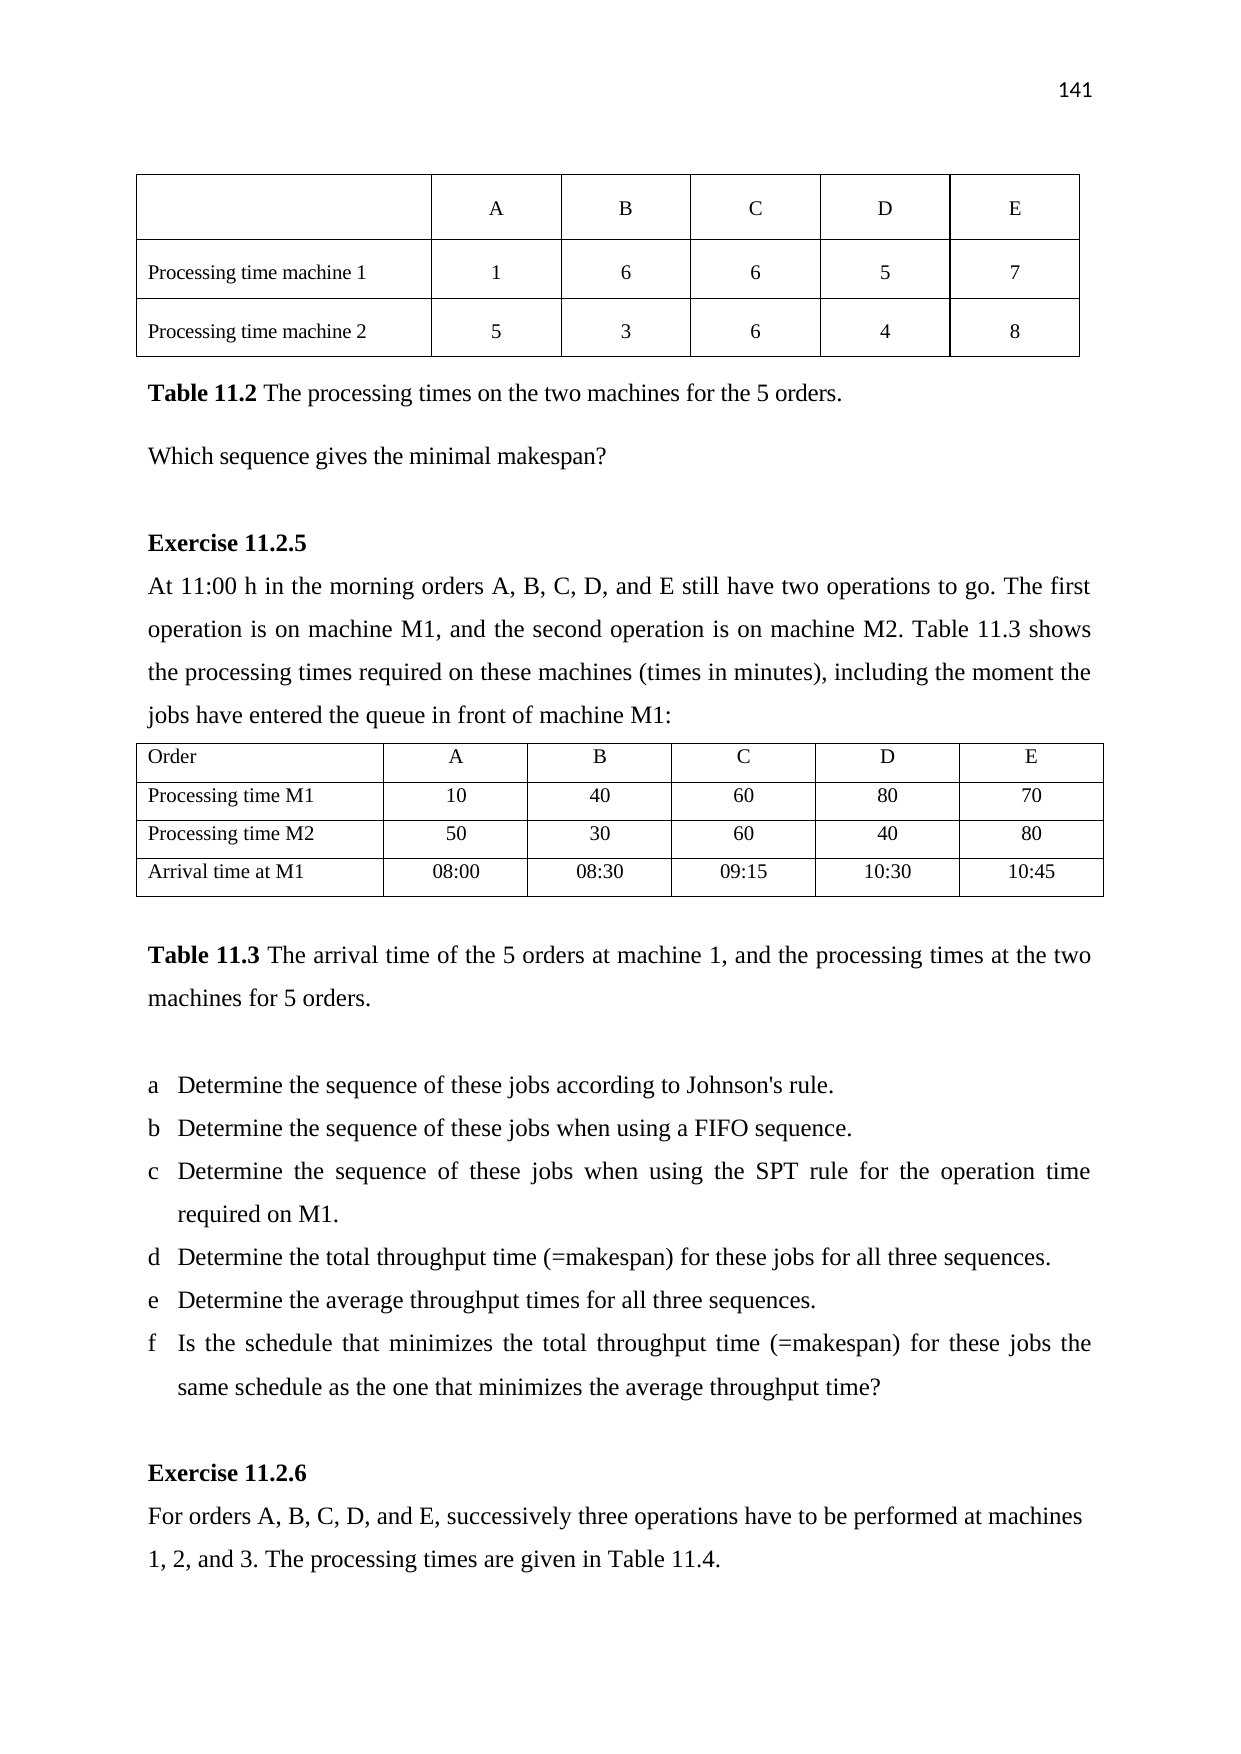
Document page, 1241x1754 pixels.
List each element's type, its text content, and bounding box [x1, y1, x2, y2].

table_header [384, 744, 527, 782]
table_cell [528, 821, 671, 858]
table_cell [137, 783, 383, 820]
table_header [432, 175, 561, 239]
text b Determine the sequence of these jobs when using a FIFO sequence. [148, 1113, 1092, 1142]
list Table 11.2 The processing times on the two machines for the 5 orders. [148, 378, 1092, 407]
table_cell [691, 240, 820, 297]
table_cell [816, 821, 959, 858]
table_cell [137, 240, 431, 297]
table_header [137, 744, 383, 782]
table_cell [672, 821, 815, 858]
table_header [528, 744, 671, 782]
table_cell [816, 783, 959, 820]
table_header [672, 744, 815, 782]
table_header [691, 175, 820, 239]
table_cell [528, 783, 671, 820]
text For orders A, B, C, D, and E, successively three operations have to be performed at machines 1, 2, and 3. The processing times are given in Table 11.4. [148, 1501, 1092, 1573]
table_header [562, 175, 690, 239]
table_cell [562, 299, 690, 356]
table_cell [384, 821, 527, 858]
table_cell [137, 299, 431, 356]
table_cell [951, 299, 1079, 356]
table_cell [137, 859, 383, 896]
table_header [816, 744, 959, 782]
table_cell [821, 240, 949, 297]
text Table 11.3 The arrival time of the 5 orders at machine 1, and the processing times at the two machines for 5 orders. [148, 940, 1092, 1012]
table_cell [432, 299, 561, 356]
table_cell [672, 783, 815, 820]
text c Determine the sequence of these jobs when using the SPT rule for the operation time required on M1. [148, 1156, 1092, 1228]
text d Determine the total throughput time (=makespan) for these jobs for all three sequences. [148, 1242, 1092, 1271]
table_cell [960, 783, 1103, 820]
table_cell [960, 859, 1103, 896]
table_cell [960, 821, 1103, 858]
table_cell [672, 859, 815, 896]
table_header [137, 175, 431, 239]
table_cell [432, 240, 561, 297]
text e Determine the average throughput times for all three sequences. [148, 1285, 1092, 1314]
text f Is the schedule that minimizes the total throughput time (=makespan) for these jobs the same schedule as the one that minimizes the average throughput time? [148, 1328, 1092, 1400]
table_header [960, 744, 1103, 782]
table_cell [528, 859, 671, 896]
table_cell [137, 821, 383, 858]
text Exercise 11.2.5 [148, 528, 1092, 556]
text At 11:00 h in the morning orders A, B, C, D, and E still have two operations to go. The first operation is on machine M1, and the second operation is on machine M2. Table 11.3 shows the processing times required on these machines (times in minutes), including the moment the jobs have entered the queue in front of machine M1: [148, 571, 1092, 729]
text Exercise 11.2.6 [148, 1458, 1092, 1487]
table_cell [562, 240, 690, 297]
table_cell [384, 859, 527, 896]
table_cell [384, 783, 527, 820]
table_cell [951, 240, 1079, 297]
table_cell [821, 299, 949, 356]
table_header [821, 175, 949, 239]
text a Determine the sequence of these jobs according to Johnson's rule. [148, 1070, 1092, 1098]
list Which sequence gives the minimal makespan? [148, 441, 1092, 470]
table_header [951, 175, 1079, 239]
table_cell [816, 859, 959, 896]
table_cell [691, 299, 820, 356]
